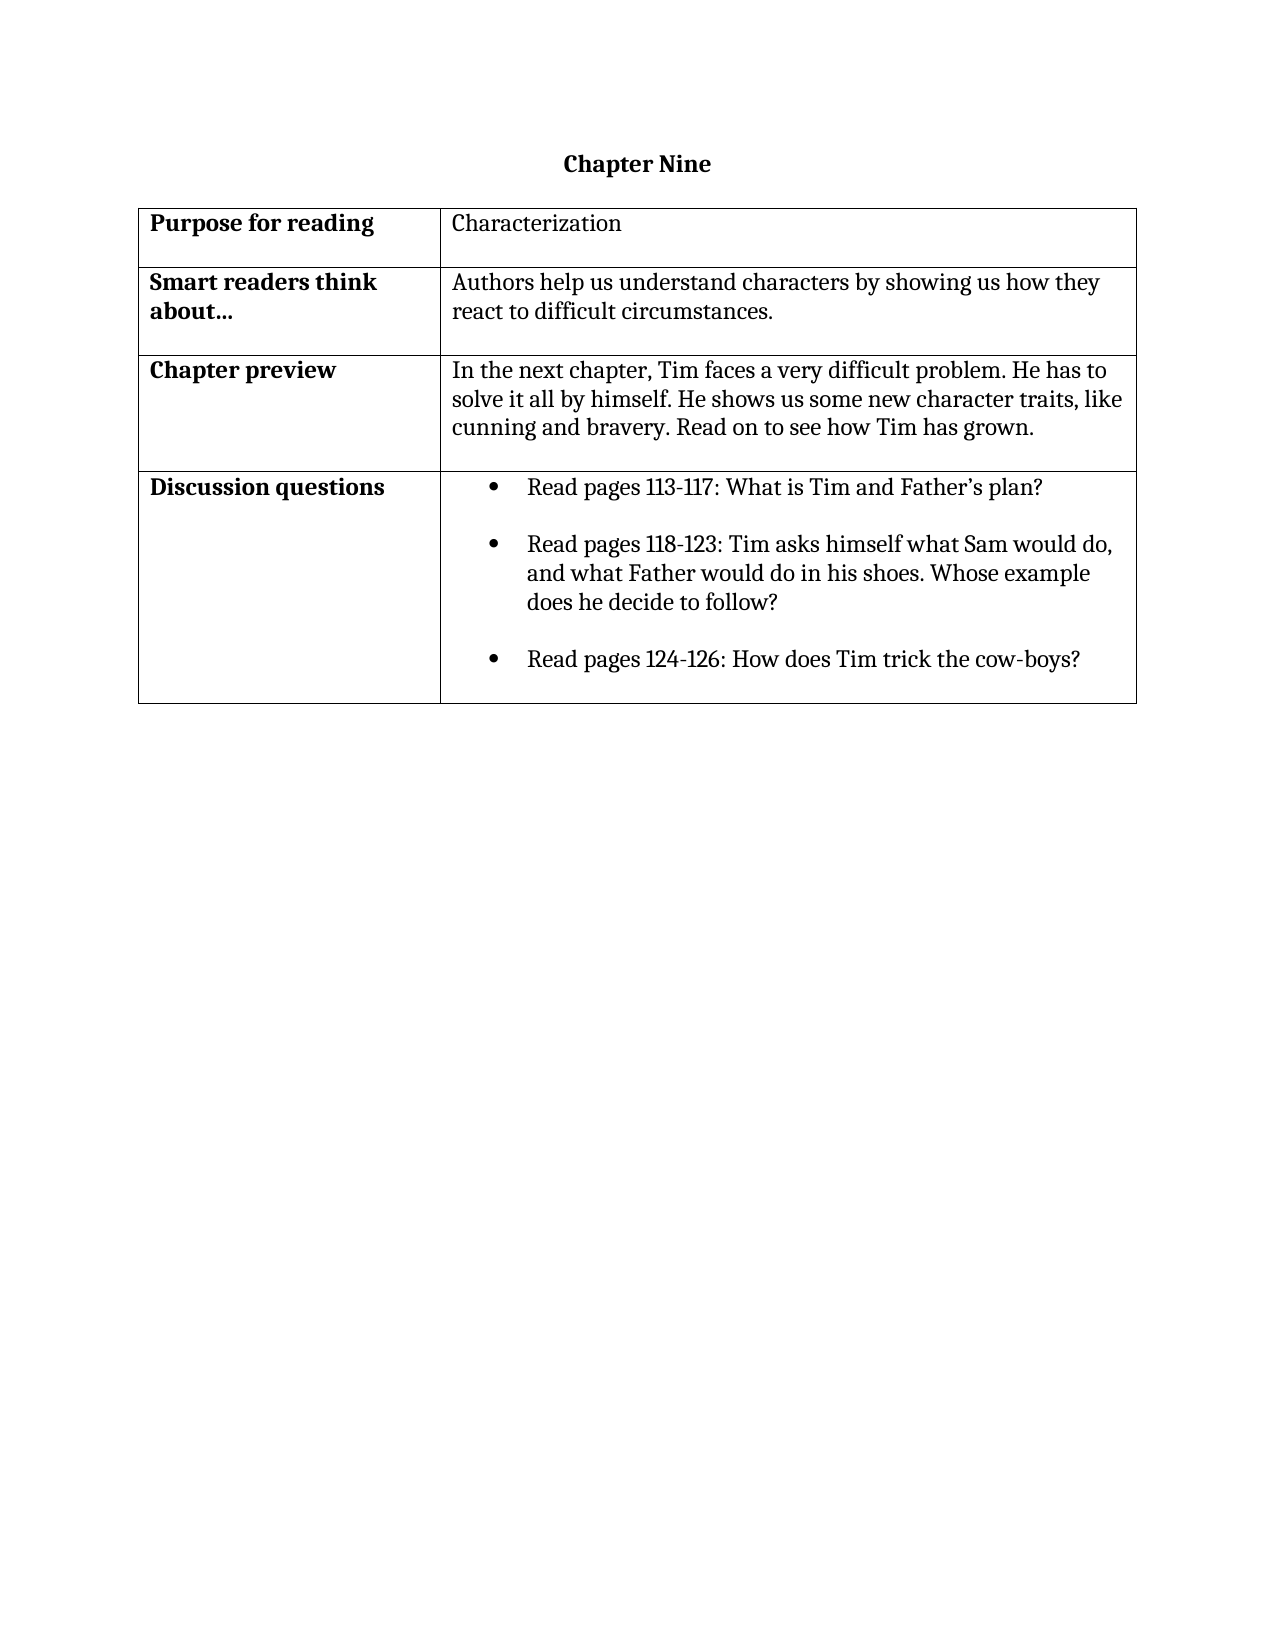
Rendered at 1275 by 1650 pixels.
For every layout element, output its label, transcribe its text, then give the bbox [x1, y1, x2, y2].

table_header Characterization [441, 209, 1136, 267]
table_cell Chapter preview [139, 356, 440, 471]
table_cell Read pages 113-117: What is Tim and Father’s plan? Read pages 118-123: Tim asks himself what Sam would do, and what Father would do in his shoes. Whose example does he decide to follow? Read pages 124-126: How does Tim trick the cow-boys? [441, 472, 1136, 703]
text Chapter Nine [150, 150, 1125, 179]
table_cell Authors help us understand characters by showing us how they react to difficult circumstances. [441, 268, 1136, 354]
table_cell Smart readers think about… [139, 268, 440, 354]
table_header Purpose for reading [139, 209, 440, 267]
table_cell In the next chapter, Tim faces a very difficult problem. He has to solve it all by himself. He shows us some new character traits, like cunning and bravery. Read on to see how Tim has grown. [441, 356, 1136, 471]
table_cell Discussion questions [139, 472, 440, 703]
